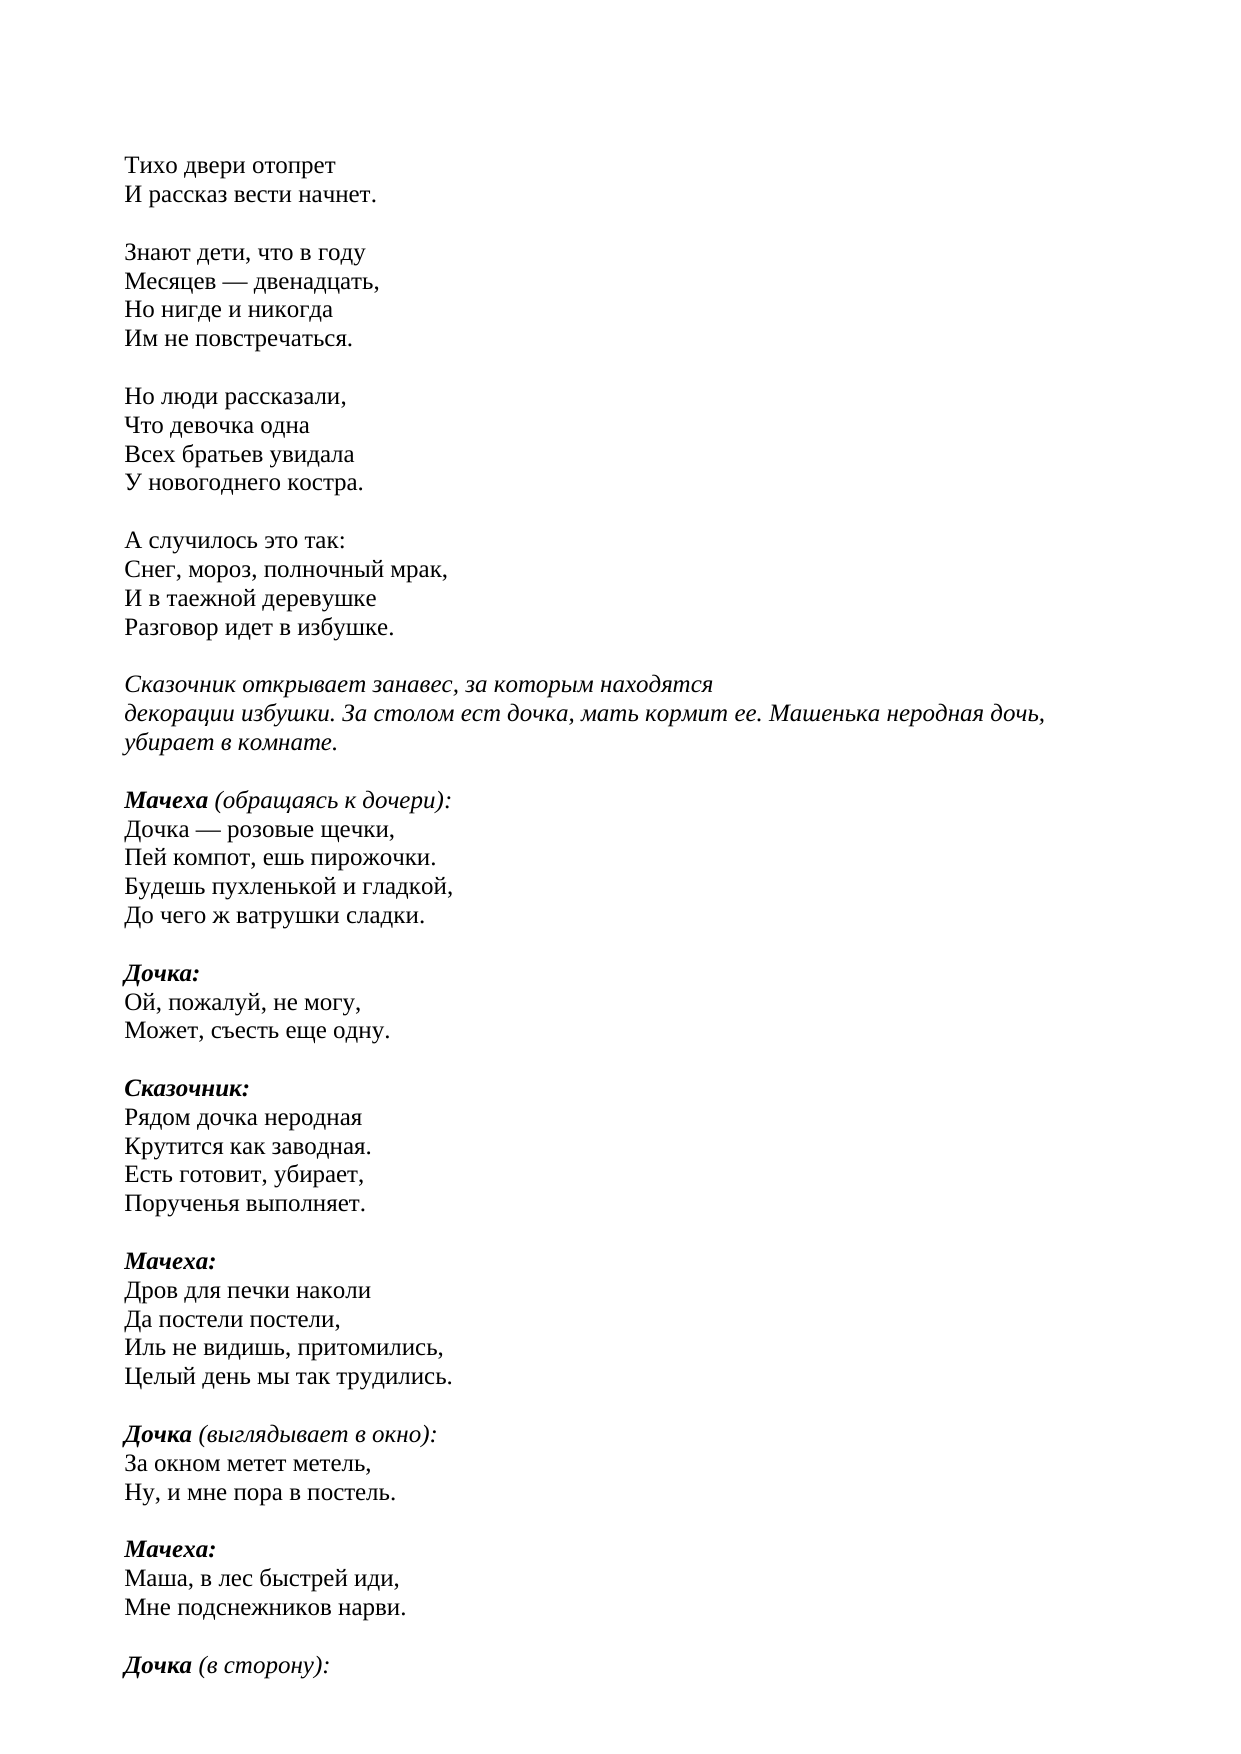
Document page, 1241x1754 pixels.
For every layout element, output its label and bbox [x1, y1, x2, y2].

table_header [121, 118, 1095, 1682]
